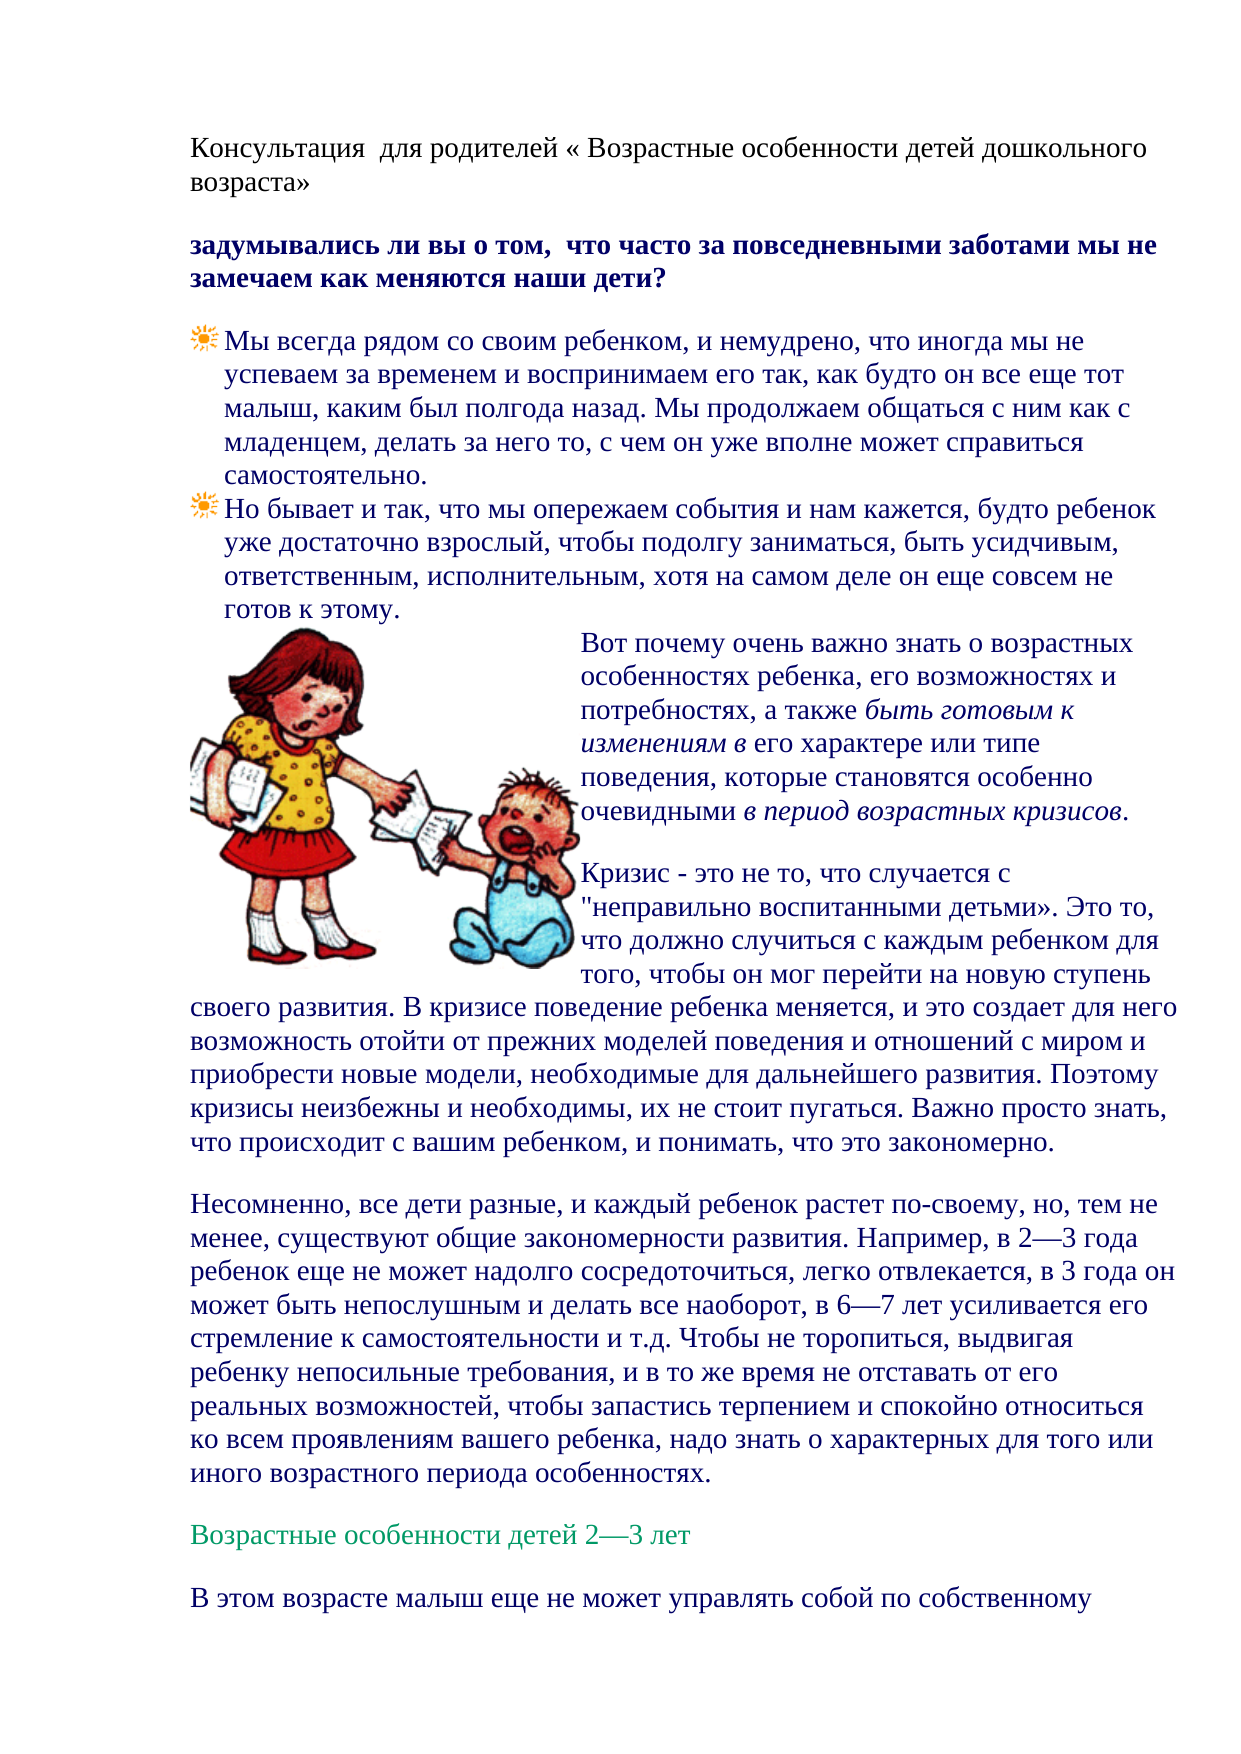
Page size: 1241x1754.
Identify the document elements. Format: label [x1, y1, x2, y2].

picture [189, 625, 581, 969]
picture [189, 323, 221, 355]
table_header [177, 118, 1240, 1626]
picture [189, 490, 221, 522]
